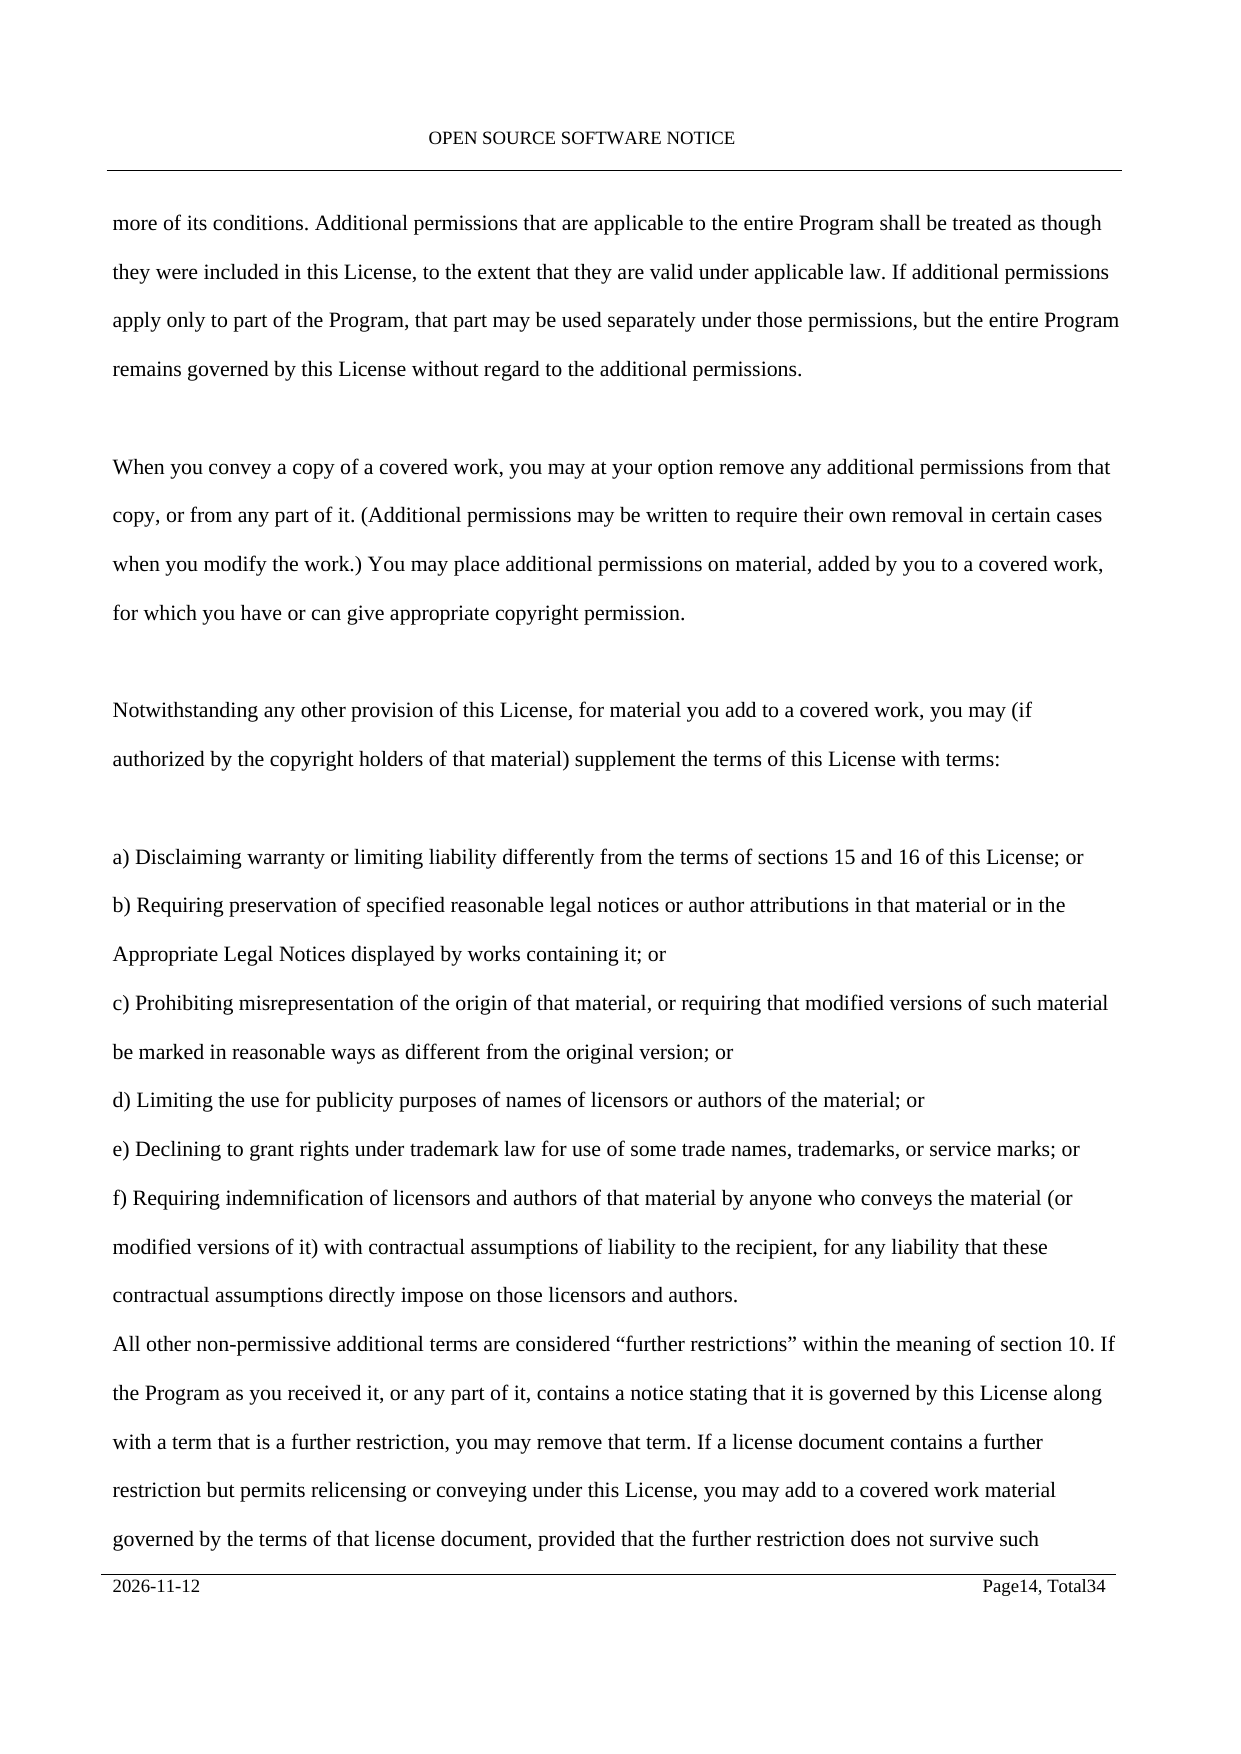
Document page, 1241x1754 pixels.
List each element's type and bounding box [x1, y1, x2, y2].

text [112, 206, 1128, 1555]
